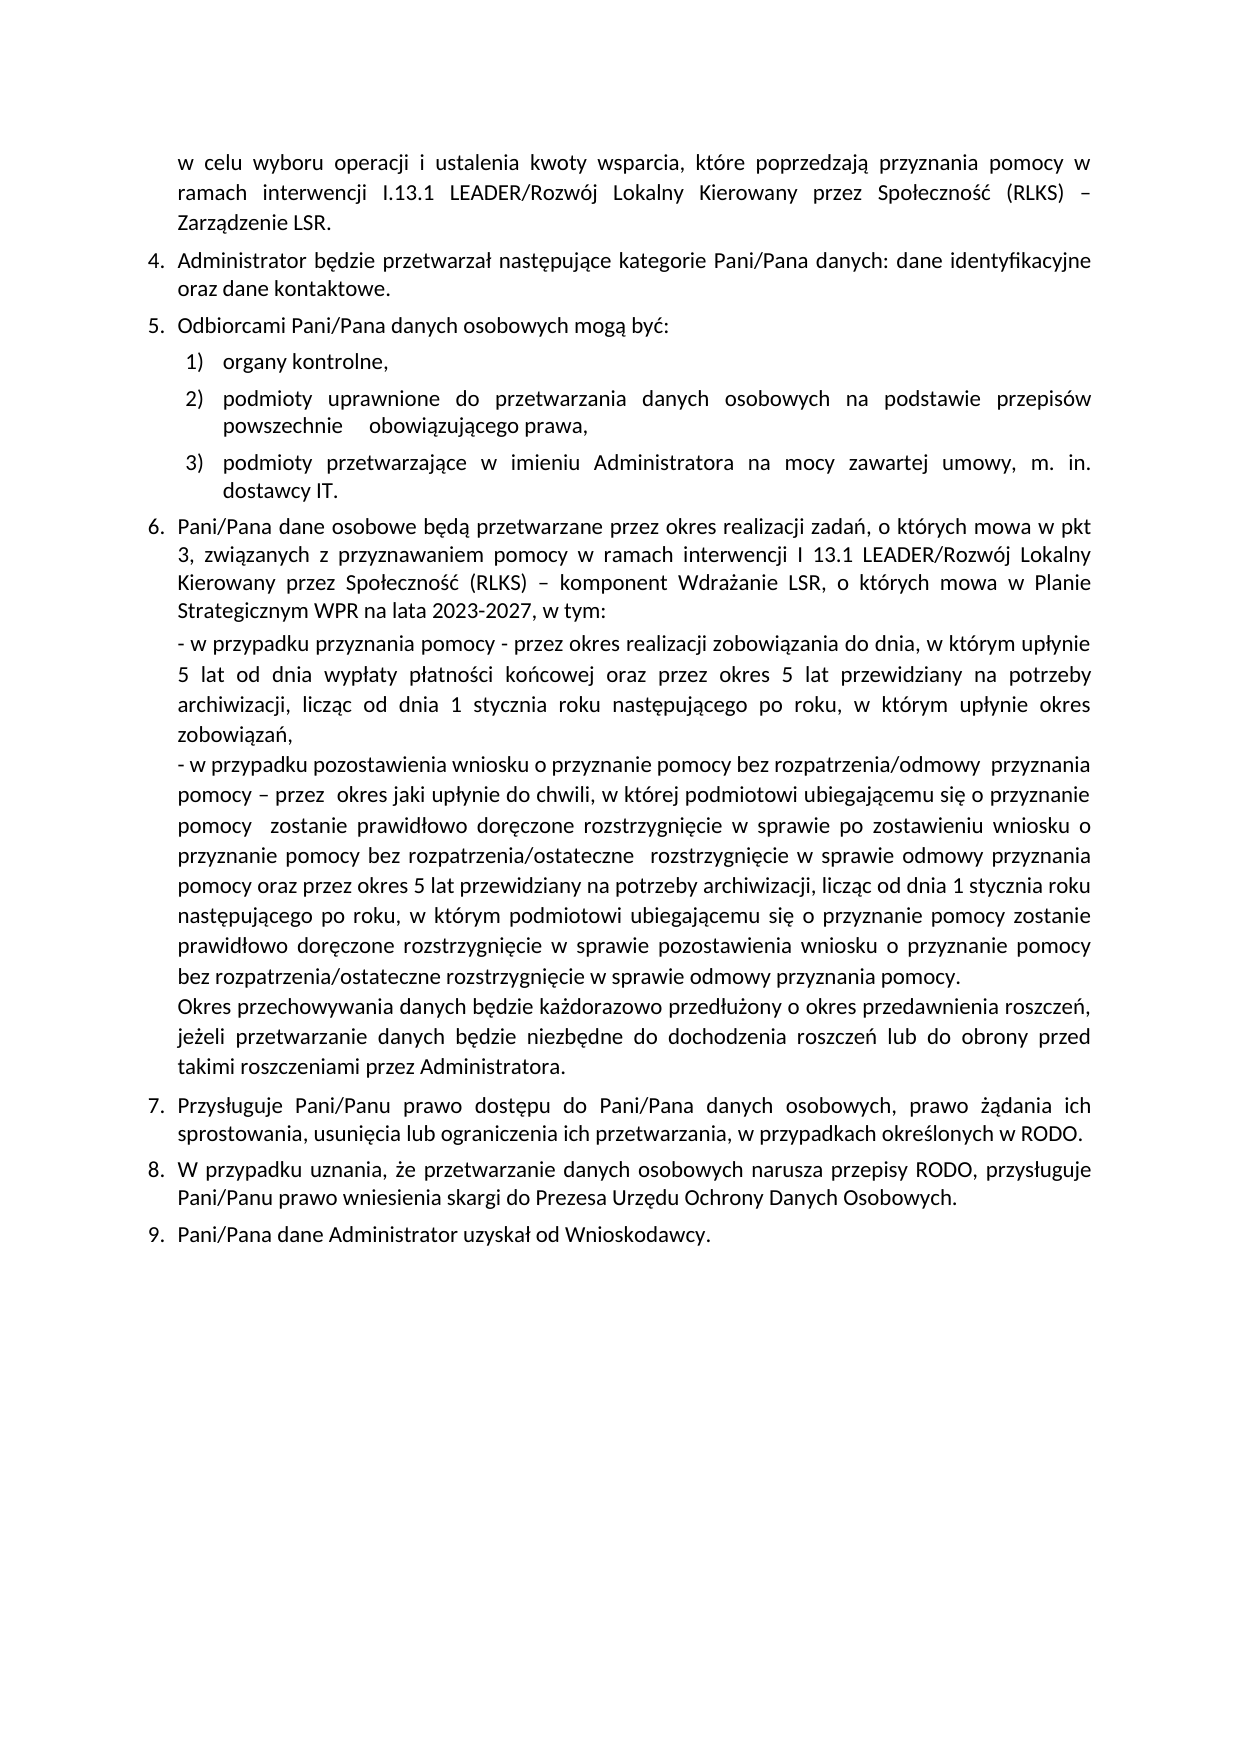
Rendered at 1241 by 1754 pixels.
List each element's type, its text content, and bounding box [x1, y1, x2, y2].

list organy kontrolne, [185, 347, 1093, 375]
list Administrator będzie przetwarzał następujące kategorie Pani/Pana danych: dane identyfikacyjne oraz dane kontaktowe. [148, 247, 1093, 303]
list Okres przechowywania danych będzie każdorazowo przedłużony o okres przedawnienia roszczeń, jeżeli przetwarzanie danych będzie niezbędne do dochodzenia roszczeń lub do obrony przed takimi roszczeniami przez Administratora. [177, 992, 1093, 1080]
list Pani/Pana dane osobowe będą przetwarzane przez okres realizacji zadań, o których mowa w pkt 3, związanych z przyznawaniem pomocy w ramach interwencji I 13.1 LEADER/Rozwój Lokalny Kierowany przez Społeczność (RLKS) – komponent Wdrażanie LSR, o których mowa w Planie Strategicznym WPR na lata 2023-2027, w tym: [148, 512, 1093, 624]
list Odbiorcami Pani/Pana danych osobowych mogą być: [148, 311, 1093, 339]
list - w przypadku pozostawienia wniosku o przyznanie pomocy bez rozpatrzenia/odmowy przyznania pomocy – przez okres jaki upłynie do chwili, w której podmiotowi ubiegającemu się o przyznanie pomocy zostanie prawidłowo doręczone rozstrzygnięcie w sprawie po zostawieniu wniosku o przyznanie pomocy bez rozpatrzenia/ostateczne rozstrzygnięcie w sprawie odmowy przyznania pomocy oraz przez okres 5 lat przewidziany na potrzeby archiwizacji, licząc od dnia 1 stycznia roku następującego po roku, w którym podmiotowi ubiegającemu się o przyznanie pomocy zostanie prawidłowo doręczone rozstrzygnięcie w sprawie pozostawienia wniosku o przyznanie pomocy bez rozpatrzenia/ostateczne rozstrzygnięcie w sprawie odmowy przyznania pomocy. [177, 750, 1093, 990]
list podmioty uprawnione do przetwarzania danych osobowych na podstawie przepisów powszechnie obowiązującego prawa, [185, 384, 1093, 440]
list Przysługuje Pani/Panu prawo dostępu do Pani/Pana danych osobowych, prawo żądania ich sprostowania, usunięcia lub ograniczenia ich przetwarzania, w przypadkach określonych w RODO. [148, 1091, 1093, 1147]
list - w przypadku przyznania pomocy - przez okres realizacji zobowiązania do dnia, w którym upłynie 5 lat od dnia wypłaty płatności końcowej oraz przez okres 5 lat przewidziany na potrzeby archiwizacji, licząc od dnia 1 stycznia roku następującego po roku, w którym upłynie okres zobowiązań, [177, 629, 1093, 748]
list w celu wyboru operacji i ustalenia kwoty wsparcia, które poprzedzają przyznania pomocy w ramach interwencji I.13.1 LEADER/Rozwój Lokalny Kierowany przez Społeczność (RLKS) – Zarządzenie LSR. [177, 148, 1093, 236]
list Pani/Pana dane Administrator uzyskał od Wnioskodawcy. [148, 1220, 1093, 1248]
list podmioty przetwarzające w imieniu Administratora na mocy zawartej umowy, m. in. dostawcy IT. [185, 448, 1093, 504]
list W przypadku uznania, że przetwarzanie danych osobowych narusza przepisy RODO, przysługuje Pani/Panu prawo wniesienia skargi do Prezesa Urzędu Ochrony Danych Osobowych. [148, 1155, 1093, 1211]
